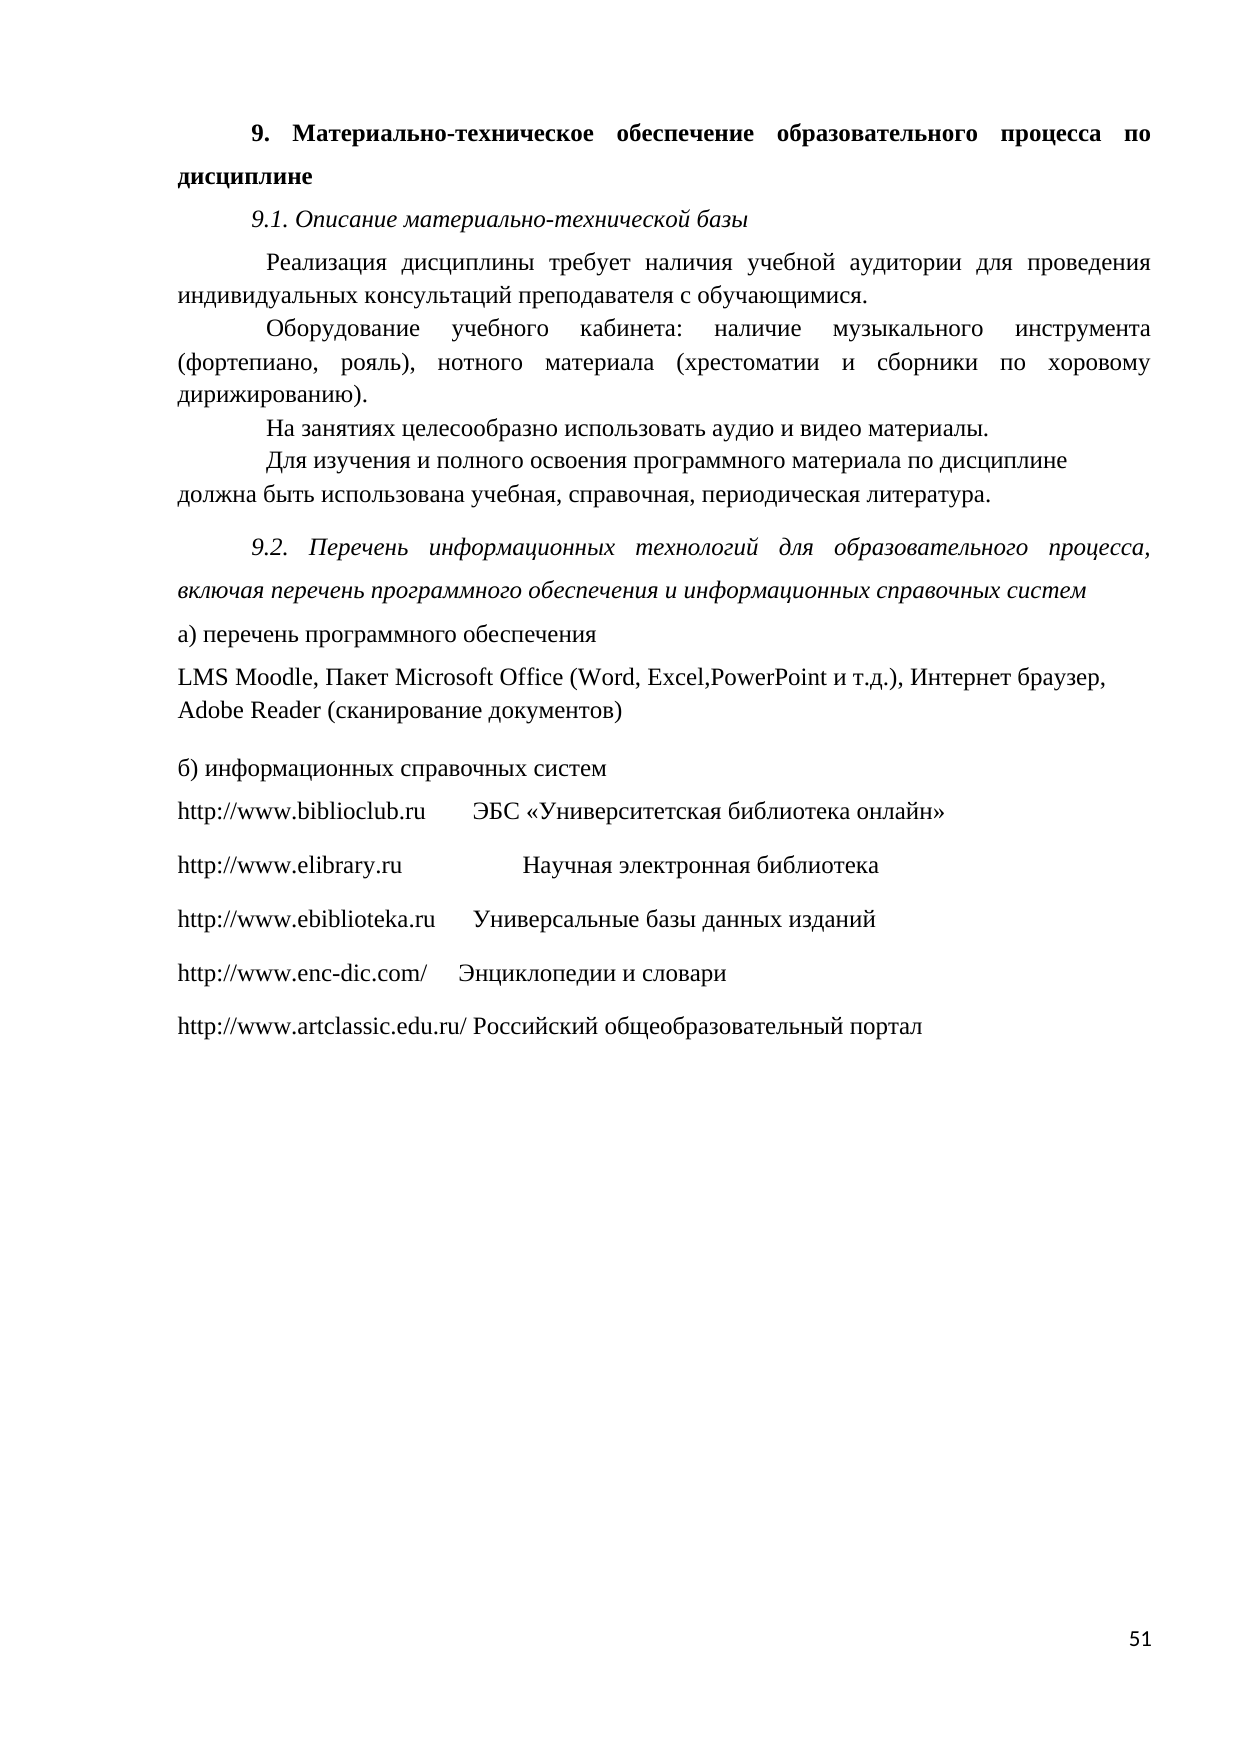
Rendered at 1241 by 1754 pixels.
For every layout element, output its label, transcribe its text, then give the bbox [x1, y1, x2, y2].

text 9. Материально-техническое обеспечение образовательного процесса по дисциплине [177, 118, 1152, 190]
text На занятиях целесообразно использовать аудио и видео материалы. [177, 413, 1152, 441]
text Для изучения и полного освоения программного материала по дисциплине должна быть использована учебная, справочная, периодическая литература. [177, 446, 1152, 507]
text Оборудование учебного кабинета: наличие музыкального инструмента (фортепиано, рояль), нотного материала (хрестоматии и сборники по хоровому дирижированию). [177, 313, 1152, 408]
text http://www.artclassic.edu.ru/ Российский общеобразовательный портал [177, 1011, 1152, 1040]
text http://www.elibrary.ru Научная электронная библиотека [177, 850, 1152, 879]
text б) информационных справочных систем [177, 753, 1152, 782]
text http://www.biblioclub.ru ЭБС «Университетская библиотека онлайн» [177, 796, 1152, 825]
text 9.1. Описание материально-технической базы [177, 204, 1152, 233]
text LMS Moodle, Пакет Microsoft Office (Word, Excel,PowerPoint и т.д.), Интернет браузер, Adobe Reader (сканирование документов) [177, 662, 1152, 724]
text http://www.enc-dic.com/ Энциклопедии и словари [177, 958, 1152, 986]
text Реализация дисциплины требует наличия учебной аудитории для проведения индивидуальных консультаций преподавателя с обучающимися. [177, 247, 1152, 309]
text 9.2. Перечень информационных технологий для образовательного процесса, включая перечень программного обеспечения и информационных справочных систем [177, 532, 1152, 604]
text http://www.ebiblioteka.ru Универсальные базы данных изданий [177, 904, 1152, 932]
text а) перечень программного обеспечения [177, 619, 1152, 647]
